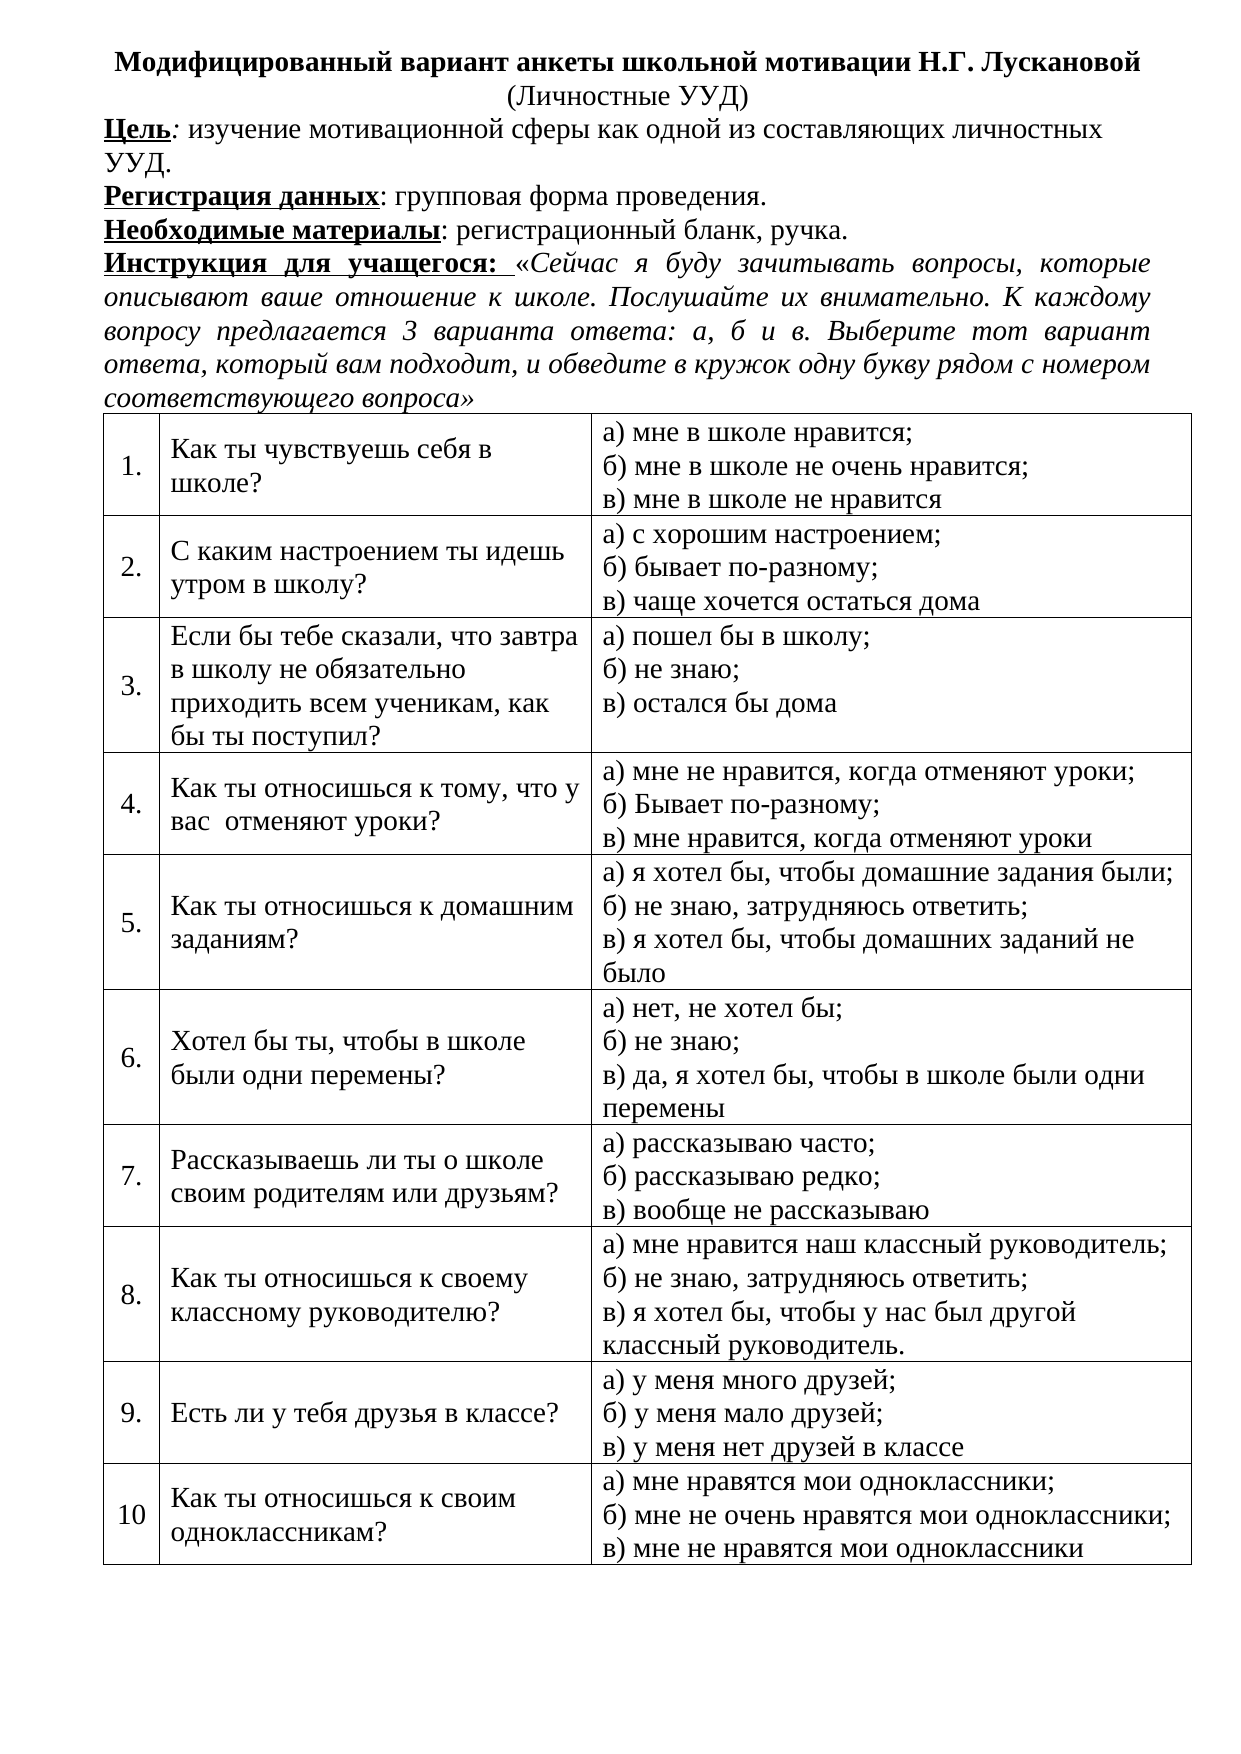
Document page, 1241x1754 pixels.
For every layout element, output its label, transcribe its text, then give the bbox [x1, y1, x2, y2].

table_cell а) с хорошим настроением; б) бывает по-разному; в) чаще хочется остаться дома [592, 516, 1191, 617]
table_cell 4. [104, 753, 159, 853]
table_cell Как ты относишься к своим одноклассникам? [160, 1464, 591, 1564]
table_cell а) мне нравятся мои одноклассники; б) мне не очень нравятся мои одноклассники; в) мне не нравятся мои одноклассники [592, 1464, 1191, 1564]
table_cell 8. [104, 1227, 159, 1361]
table_cell 7. [104, 1125, 159, 1226]
table_cell а) нет, не хотел бы; б) не знаю; в) да, я хотел бы, чтобы в школе были одни перемены [592, 990, 1191, 1124]
table_cell а) пошел бы в школу; б) не знаю; в) остался бы дома [592, 618, 1191, 752]
table_header 1. [104, 414, 159, 515]
table_header а) мне в школе нравится; б) мне в школе не очень нравится; в) мне в школе не нравится [592, 414, 1191, 515]
table_cell Хотел бы ты, чтобы в школе были одни перемены? [160, 990, 591, 1124]
table_cell а) мне не нравится, когда отменяют уроки; б) Бывает по-разному; в) мне нравится, когда отменяют уроки [592, 753, 1191, 853]
table_cell а) рассказываю часто; б) рассказываю редко; в) вообще не рассказываю [592, 1125, 1191, 1226]
table_cell а) мне нравится наш классный руководитель; б) не знаю, затрудняюсь ответить; в) я хотел бы, чтобы у нас был другой классный руководитель. [592, 1227, 1191, 1361]
table_cell Есть ли у тебя друзья в классе? [160, 1362, 591, 1462]
table_cell Рассказываешь ли ты о школе своим родителям или друзьям? [160, 1125, 591, 1226]
table_cell Если бы тебе сказали, что завтра в школу не обязательно приходить всем ученикам, как бы ты поступил? [160, 618, 591, 752]
text (Личностные УУД) [44, 78, 1152, 111]
table_cell 6. [104, 990, 159, 1124]
table_cell С каким настроением ты идешь утром в школу? [160, 516, 591, 617]
table_cell а) у меня много друзей; б) у меня мало друзей; в) у меня нет друзей в классе [592, 1362, 1191, 1462]
table_cell Как ты относишься к тому, что у вас отменяют уроки? [160, 753, 591, 853]
text Цель: изучение мотивационной сферы как одной из составляющих личностных УУД. [103, 111, 1152, 178]
table_cell Как ты относишься к своему классному руководителю? [160, 1227, 591, 1361]
table_cell 5. [104, 855, 159, 989]
text Инструкция для учащегося: «Сейчас я буду зачитывать вопросы, которые описывают ваше отношение к школе. Послушайте их внимательно. К каждому вопросу предлагается 3 варианта ответа: а, б и в. Выберите тот вариант ответа, который вам подходит, и обведите в кружок одну букву рядом с номером соответствующего вопроса» [103, 246, 1152, 413]
table_cell а) я хотел бы, чтобы домашние задания были; б) не знаю, затрудняюсь ответить; в) я хотел бы, чтобы домашних заданий не было [592, 855, 1191, 989]
table_header Как ты чувствуешь себя в школе? [160, 414, 591, 515]
table_cell 9. [104, 1362, 159, 1462]
text Необходимые материалы: регистрационный бланк, ручка. [103, 212, 1152, 246]
text Регистрация данных: групповая форма проведения. [103, 178, 1152, 212]
table_cell 3. [104, 618, 159, 752]
text Модифицированный вариант анкеты школьной мотивации Н.Г. Лускановой [103, 44, 1152, 78]
table_cell Как ты относишься к домашним заданиям? [160, 855, 591, 989]
table_cell 2. [104, 516, 159, 617]
table_cell 10 [104, 1464, 159, 1564]
